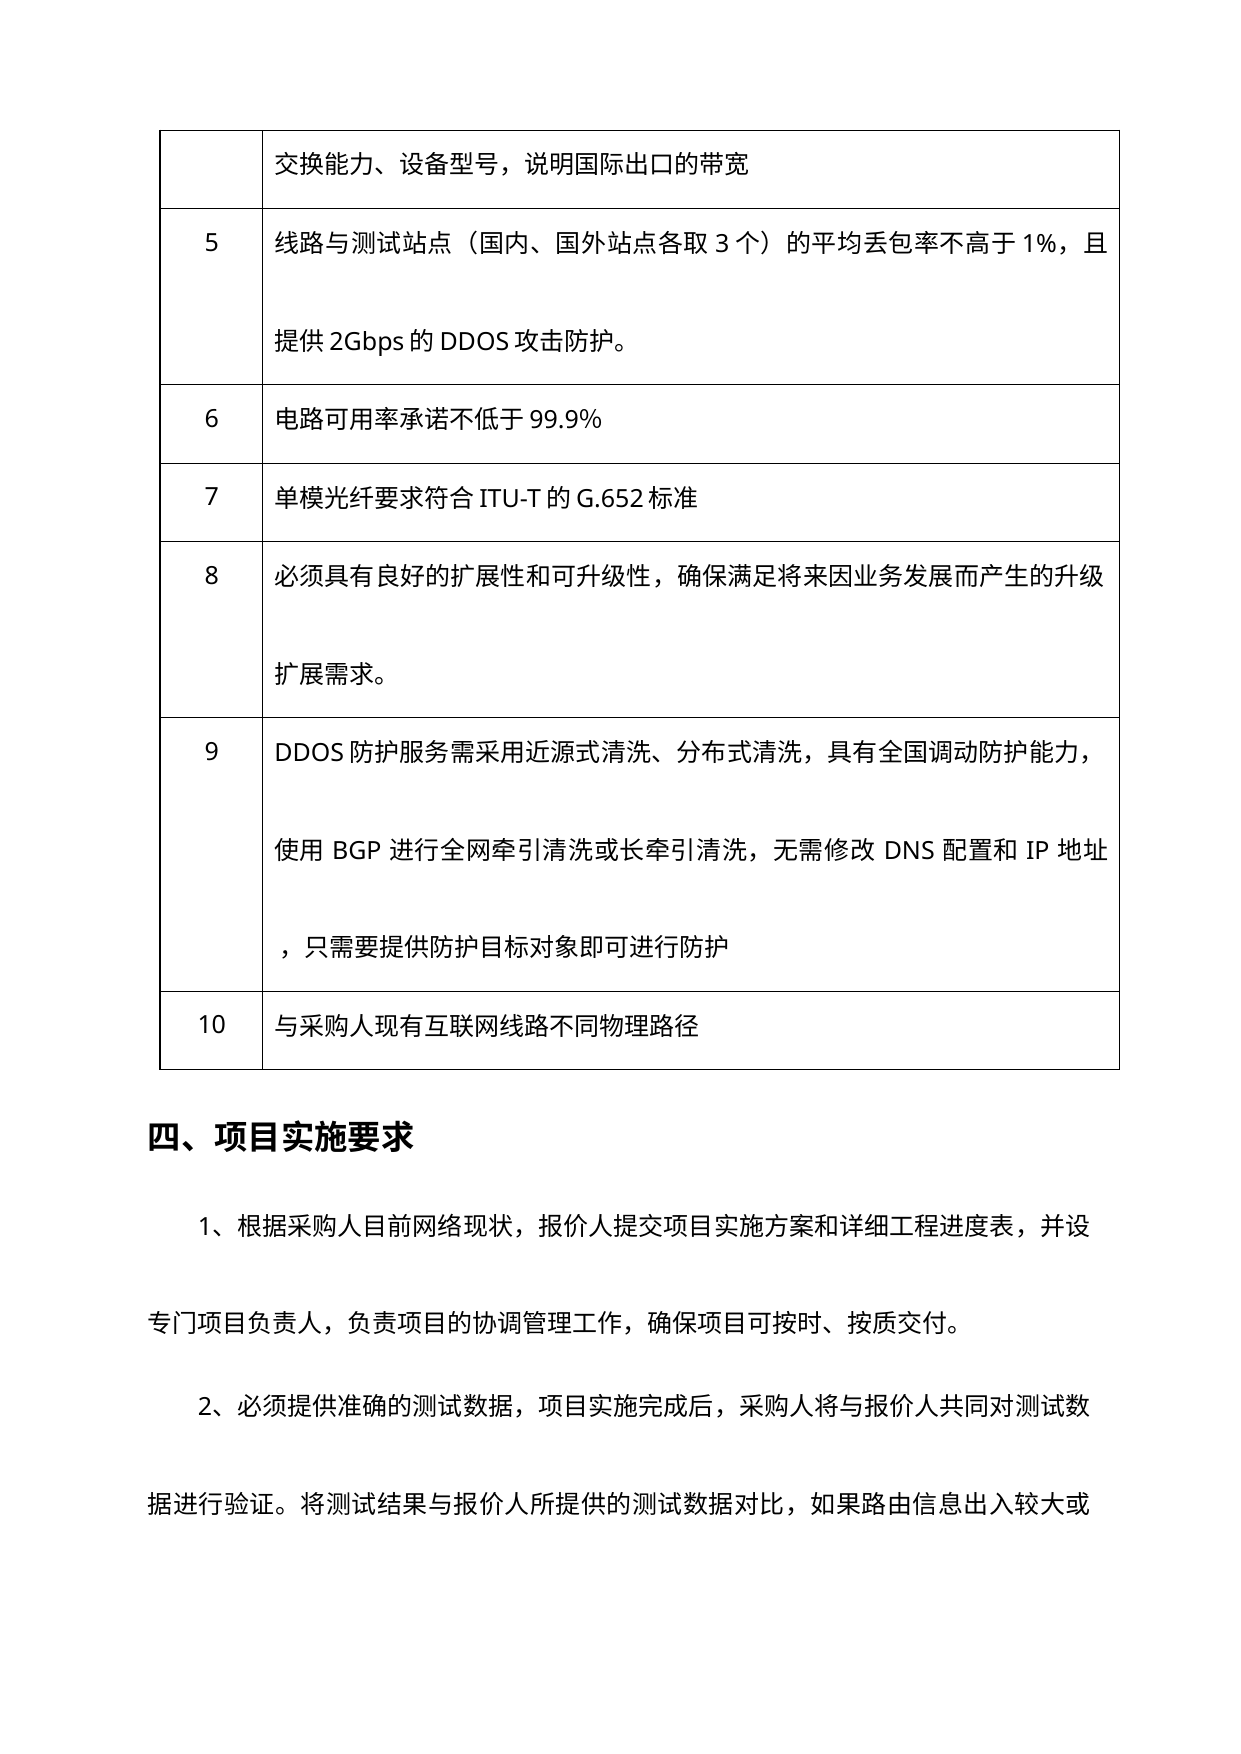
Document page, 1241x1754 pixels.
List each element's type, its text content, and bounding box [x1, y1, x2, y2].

text 1、根据采购人目前网络现状，报价人提交项目实施方案和详细工程进度表，并设专门项目负责人，负责项目的协调管理工作，确保项目可按时、按质交付。 [148, 1192, 1092, 1354]
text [148, 1372, 1092, 1535]
table_cell 5 [161, 209, 262, 384]
table_cell 线路与测试站点（国内、国外站点各取3个）的平均丢包率不高于1%，且提供2Gbps的DDOS攻击防护。 [263, 209, 1119, 384]
table_cell 8 [161, 542, 262, 717]
table_cell 10 [161, 992, 262, 1069]
table_cell 7 [161, 464, 262, 541]
table_cell 9 [161, 718, 262, 991]
text 四、项目实施要求 [148, 1103, 1092, 1168]
table_cell 与采购人现有互联网线路不同物理路径 [263, 992, 1119, 1069]
table_cell 电路可用率承诺不低于99.9％ [263, 385, 1119, 463]
table_cell DDOS防护服务需采用近源式清洗、分布式清洗，具有全国调动防护能力，使用 BGP 进行全网牵引清洗或长牵引清洗，无需修改 DNS 配置和 IP 地址 ，只需要提供防护目标对象即可进行防护 [263, 718, 1119, 991]
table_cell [263, 131, 1119, 208]
table_cell 4 [161, 131, 262, 208]
table_cell 单模光纤要求符合ITU-T的G.652标准 [263, 464, 1119, 541]
table_cell 必须具有良好的扩展性和可升级性，确保满足将来因业务发展而产生的升级扩展需求。 [263, 542, 1119, 717]
table_cell 6 [161, 385, 262, 463]
